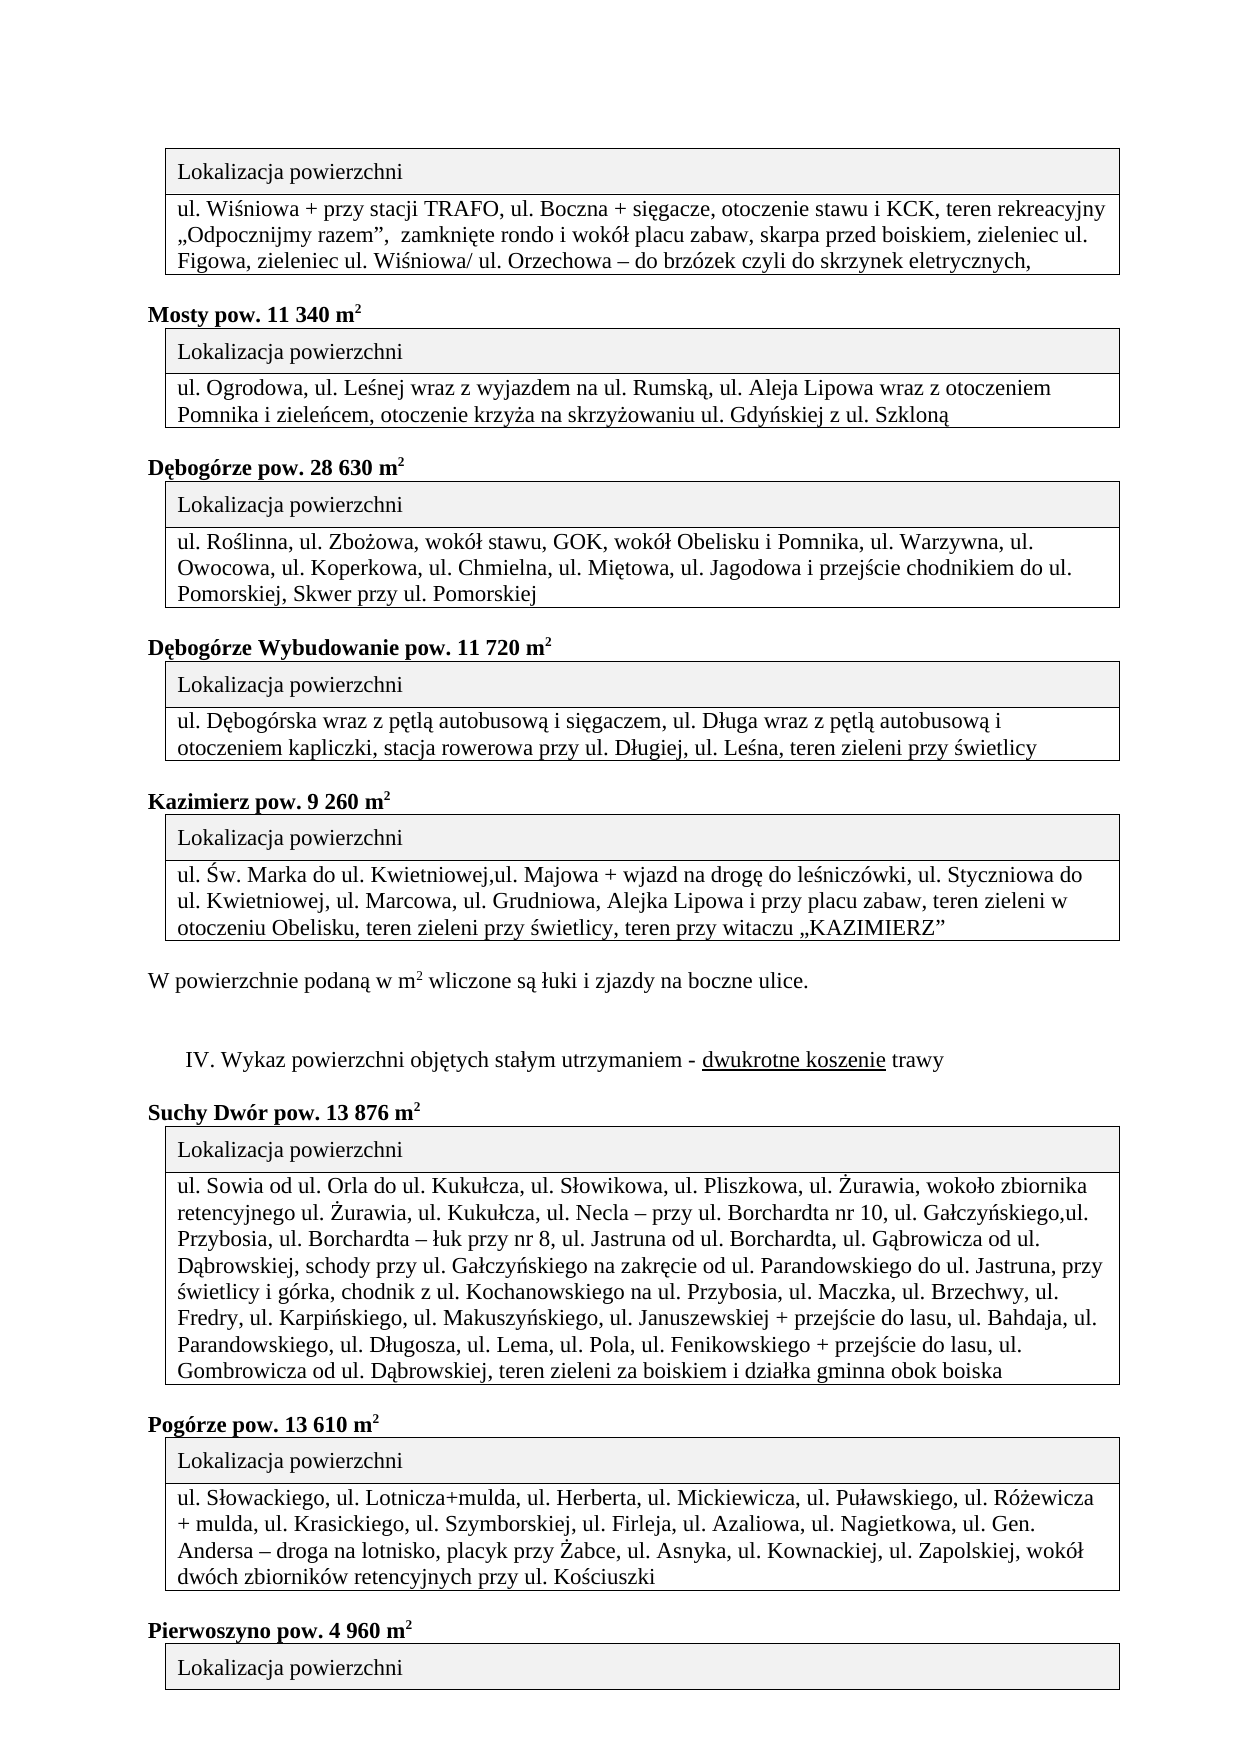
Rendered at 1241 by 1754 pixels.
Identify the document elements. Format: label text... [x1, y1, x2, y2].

table_cell ul. Słowackiego, ul. Lotnicza+mulda, ul. Herberta, ul. Mickiewicza, ul. Puławskiego, ul. Różewicza + mulda, ul. Krasickiego, ul. Szymborskiej, ul. Firleja, ul. Azaliowa, ul. Nagietkowa, ul. Gen. Andersa – droga na lotnisko, placyk przy Żabce, ul. Asnyka, ul. Kownackiej, ul. Zapolskiej, wokół dwóch zbiorników retencyjnych przy ul. Kościuszki [166, 1484, 1119, 1589]
table_cell ul. Dębogórska wraz z pętlą autobusową i sięgaczem, ul. Długa wraz z pętlą autobusową i otoczeniem kapliczki, stacja rowerowa przy ul. Długiej, ul. Leśna, teren zieleni przy świetlicy [166, 708, 1119, 760]
text Pogórze pow. 13 610 m2 [148, 1411, 1093, 1437]
text Dębogórze Wybudowanie pow. 11 720 m2 [148, 634, 1093, 661]
table_header Lokalizacja powierzchni [166, 815, 1119, 860]
table_header Lokalizacja powierzchni [166, 1127, 1119, 1172]
text Kazimierz pow. 9 260 m2 [148, 788, 1093, 814]
table_cell ul. Sowia od ul. Orla do ul. Kukułcza, ul. Słowikowa, ul. Pliszkowa, ul. Żurawia, wokoło zbiornika retencyjnego ul. Żurawia, ul. Kukułcza, ul. Necla – przy ul. Borchardta nr 10, ul. Gałczyńskiego,ul. Przybosia, ul. Borchardta – łuk przy nr 8, ul. Jastruna od ul. Borchardta, ul. Gąbrowicza od ul. Dąbrowskiej, schody przy ul. Gałczyńskiego na zakręcie od ul. Parandowskiego do ul. Jastruna, przy świetlicy i górka, chodnik z ul. Kochanowskiego na ul. Przybosia, ul. Maczka, ul. Brzechwy, ul. Fredry, ul. Karpińskiego, ul. Makuszyńskiego, ul. Januszewskiej + przejście do lasu, ul. Bahdaja, ul. Parandowskiego, ul. Długosza, ul. Lema, ul. Pola, ul. Fenikowskiego + przejście do lasu, ul. Gombrowicza od ul. Dąbrowskiej, teren zieleni za boiskiem i działka gminna obok boiska [166, 1173, 1119, 1383]
text W powierzchnie podaną w m2 wliczone są łuki i zjazdy na boczne ulice. [148, 967, 1093, 994]
table_cell ul. Św. Marka do ul. Kwietniowej,ul. Majowa + wjazd na drogę do leśniczówki, ul. Styczniowa do ul. Kwietniowej, ul. Marcowa, ul. Grudniowa, Alejka Lipowa i przy placu zabaw, teren zieleni w otoczeniu Obelisku, teren zieleni przy świetlicy, teren przy witaczu „KAZIMIERZ” [166, 861, 1119, 940]
table_cell ul. Roślinna, ul. Zbożowa, wokół stawu, GOK, wokół Obelisku i Pomnika, ul. Warzywna, ul. Owocowa, ul. Koperkowa, ul. Chmielna, ul. Miętowa, ul. Jagodowa i przejście chodnikiem do ul. Pomorskiej, Skwer przy ul. Pomorskiej [166, 528, 1119, 607]
table_cell ul. Ogrodowa, ul. Leśnej wraz z wyjazdem na ul. Rumską, ul. Aleja Lipowa wraz z otoczeniem Pomnika i zieleńcem, otoczenie krzyża na skrzyżowaniu ul. Gdyńskiej z ul. Szkloną [166, 374, 1119, 427]
table_header Lokalizacja powierzchni [166, 149, 1119, 193]
table_header Lokalizacja powierzchni [166, 1644, 1119, 1689]
text Dębogórze pow. 28 630 m2 [148, 454, 1093, 481]
table_header Lokalizacja powierzchni [166, 482, 1119, 527]
text Mosty pow. 11 340 m2 [148, 301, 1093, 327]
table_header Lokalizacja powierzchni [166, 662, 1119, 707]
table_header Lokalizacja powierzchni [166, 329, 1119, 373]
text Suchy Dwór pow. 13 876 m2 [148, 1099, 1093, 1126]
text IV. Wykaz powierzchni objętych stałym utrzymaniem - dwukrotne koszenie trawy [185, 1047, 1093, 1073]
table_header Lokalizacja powierzchni [166, 1438, 1119, 1483]
text Pierwoszyno pow. 4 960 m2 [148, 1617, 1093, 1643]
table_cell ul. Wiśniowa + przy stacji TRAFO, ul. Boczna + sięgacze, otoczenie stawu i KCK, teren rekreacyjny „Odpocznijmy razem”, zamknięte rondo i wokół placu zabaw, skarpa przed boiskiem, zieleniec ul. Figowa, zieleniec ul. Wiśniowa/ ul. Orzechowa – do brzózek czyli do skrzynek eletrycznych, [166, 195, 1119, 274]
